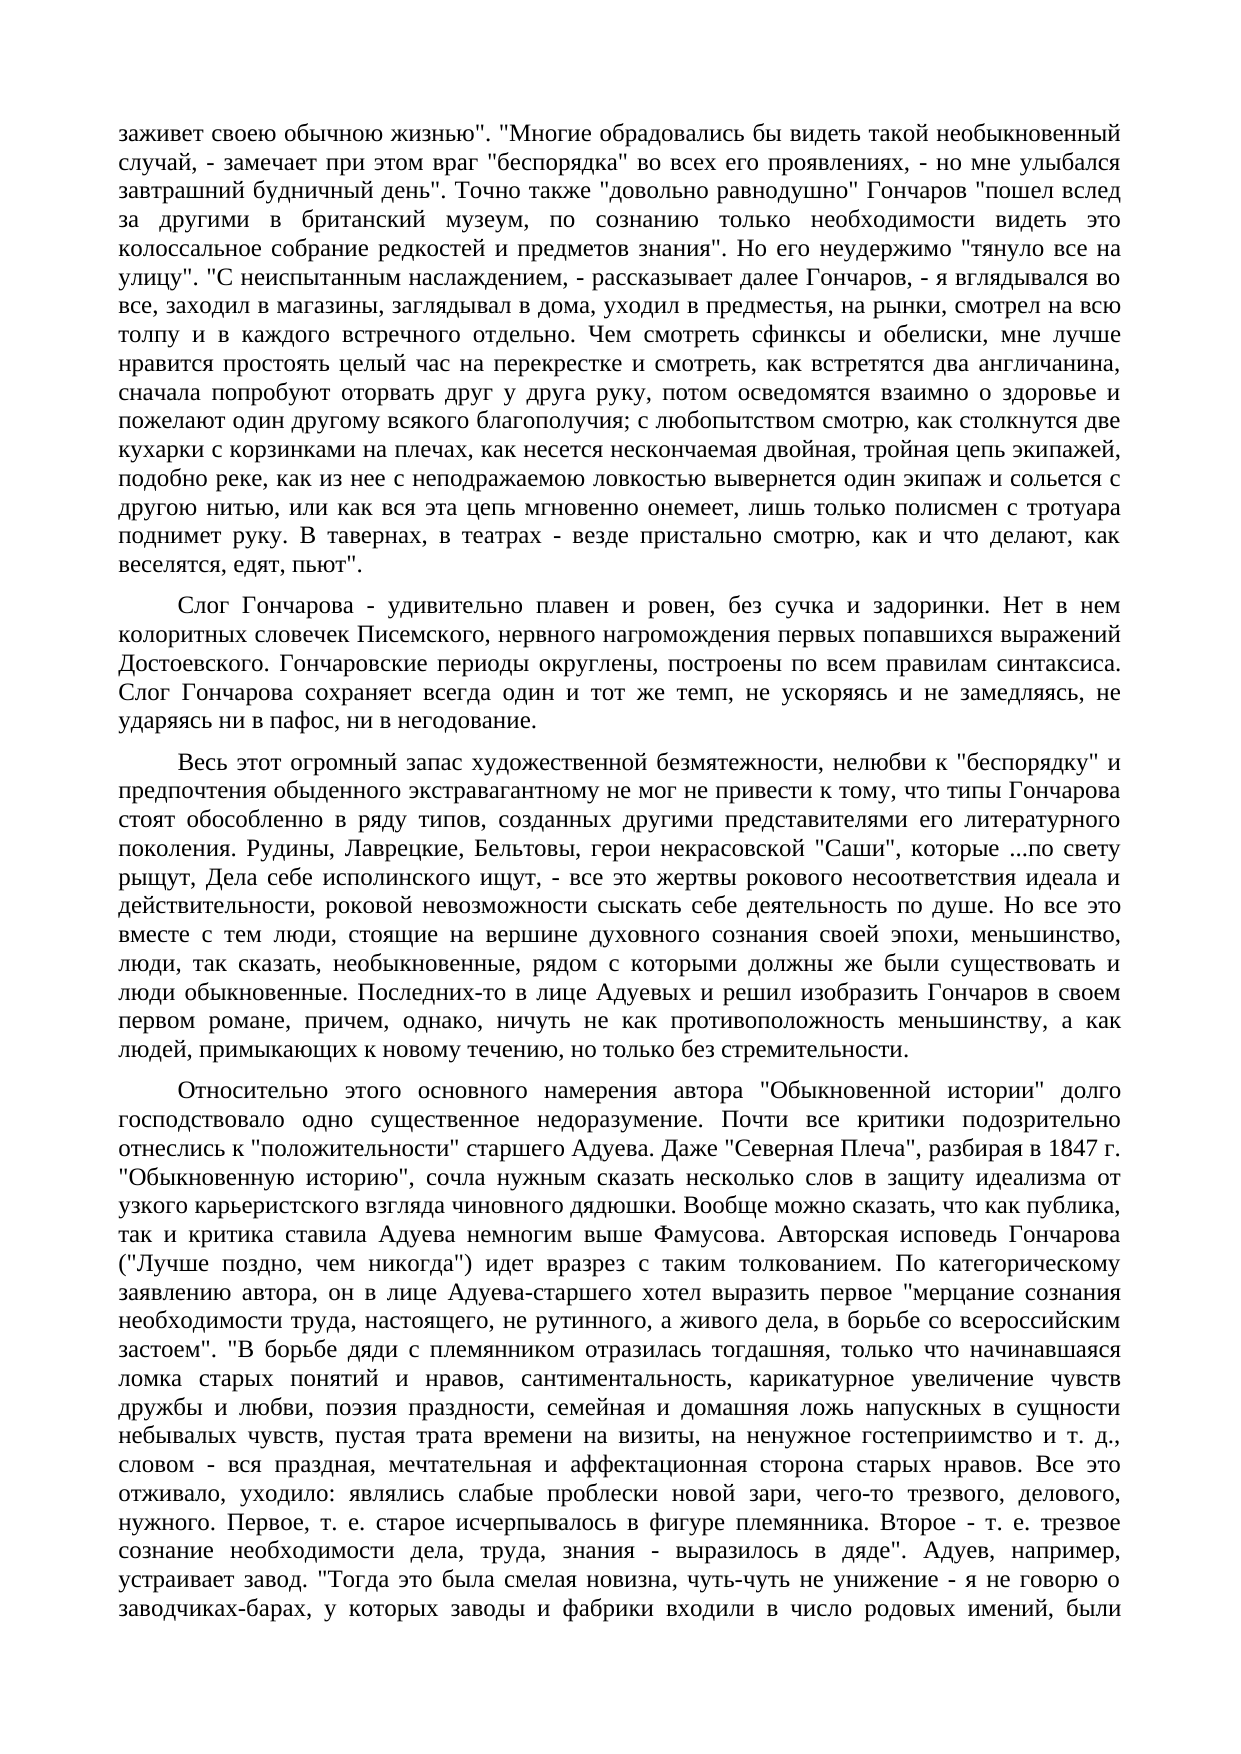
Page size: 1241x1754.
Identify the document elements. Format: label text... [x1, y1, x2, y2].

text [118, 1076, 1122, 1622]
text Весь этот огромный запас художественной безмятежности, нелюбви к "беспорядку" и предпочтения обыденного экстравагантному не мог не привести к тому, что типы Гончарова стоят обособленно в ряду типов, созданных другими представителями его литературного поколения. Рудины, Лаврецкие, Бельтовы, герои некрасовской "Саши", которые ...по свету рыщут, Дела себе исполинского ищут, - все это жертвы рокового несоответствия идеала и действительности, роковой невозможности сыскать себе деятельность по душе. Но все это вместе с тем люди, стоящие на вершине духовного сознания своей эпохи, меньшинство, люди, так сказать, необыкновенные, рядом с которыми должны же были существовать и люди обыкновенные. Последних-то в лице Адуевых и решил изобразить Гончаров в своем первом романе, причем, однако, ничуть не как противоположность меньшинству, а как людей, примыкающих к новому течению, но только без стремительности. [118, 747, 1122, 1063]
text Слог Гончарова - удивительно плавен и ровен, без сучка и задоринки. Нет в нем колоритных словечек Писемского, нервного нагромождения первых попавшихся выражений Достоевского. Гончаровские периоды округлены, построены по всем правилам синтаксиса. Слог Гончарова сохраняет всегда один и тот же темп, не ускоряясь и не замедляясь, не ударяясь ни в пафос, ни в негодование. [118, 591, 1122, 734]
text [118, 118, 1122, 578]
